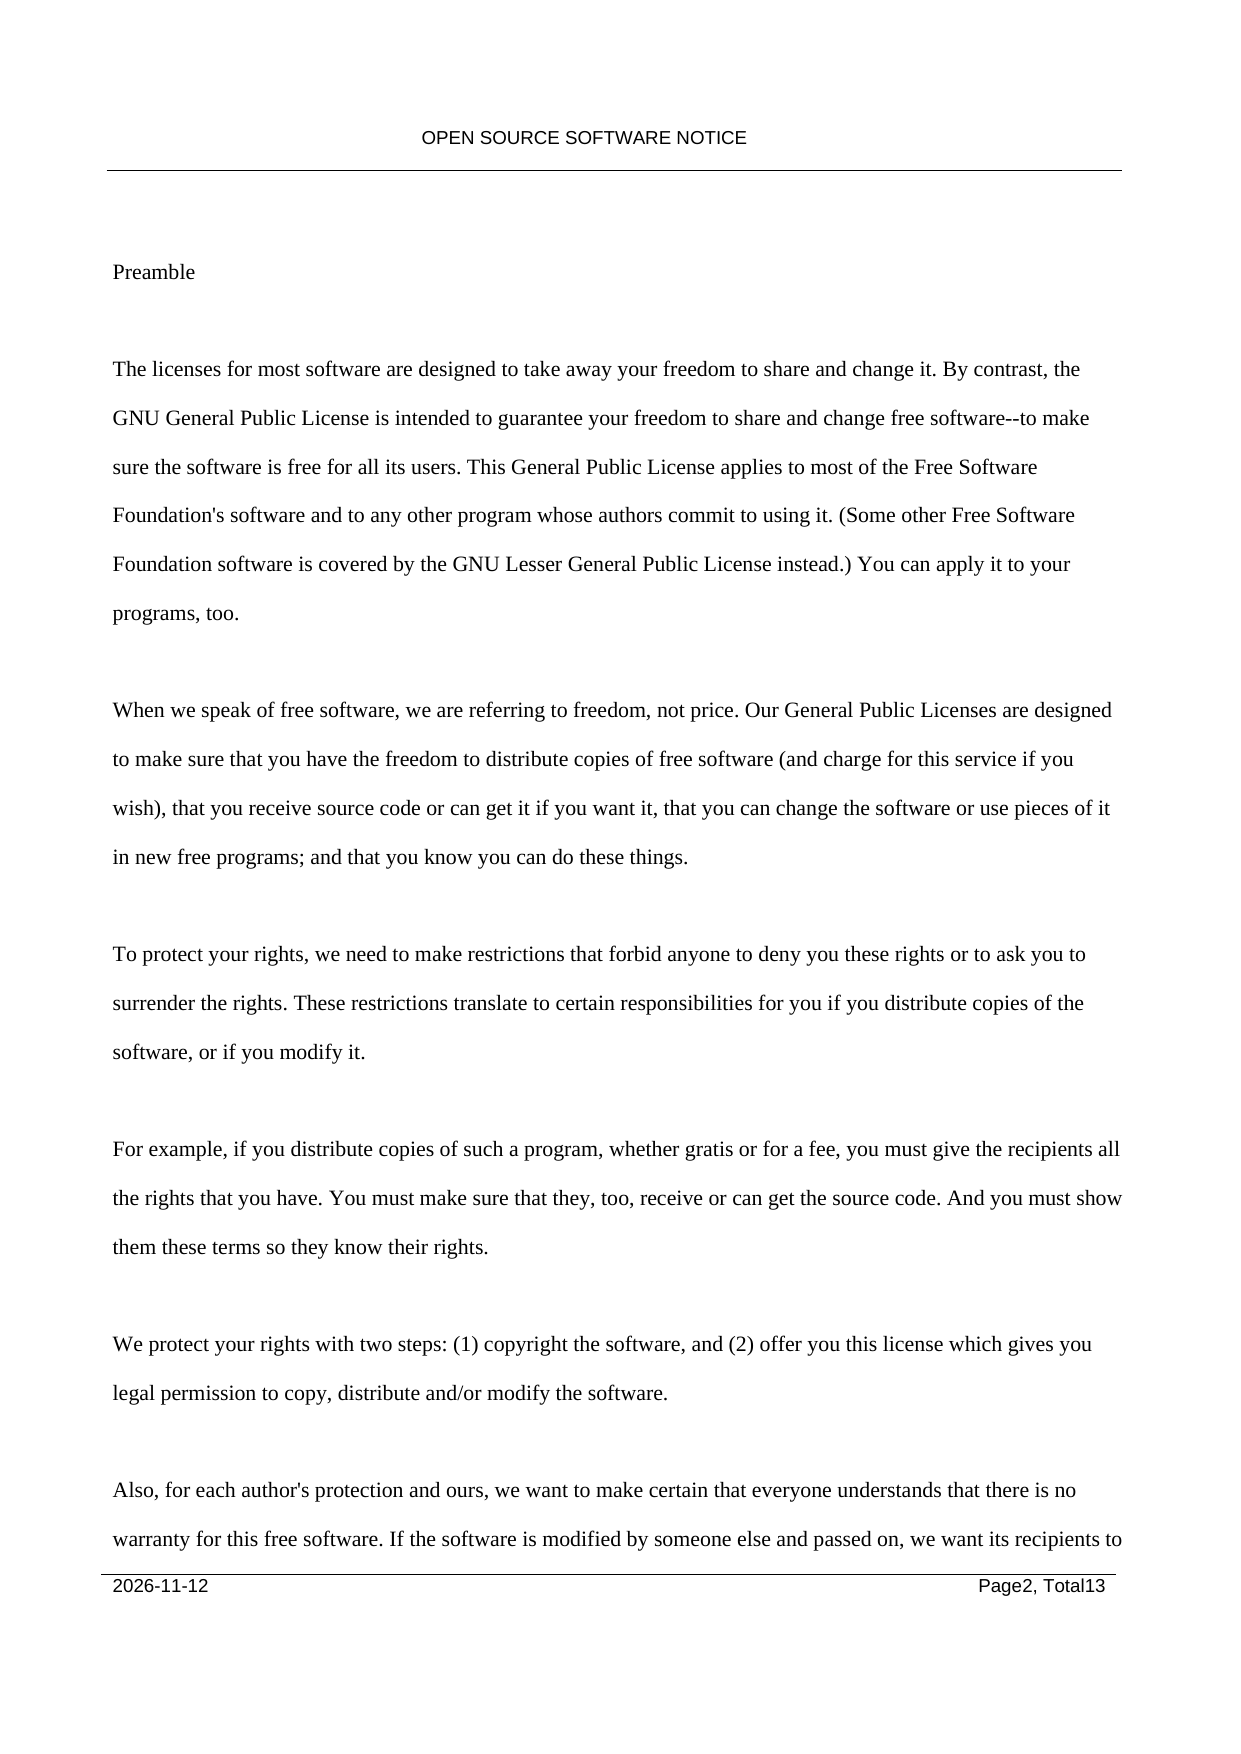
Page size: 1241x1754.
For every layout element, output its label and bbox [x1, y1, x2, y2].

text [112, 206, 1128, 1555]
